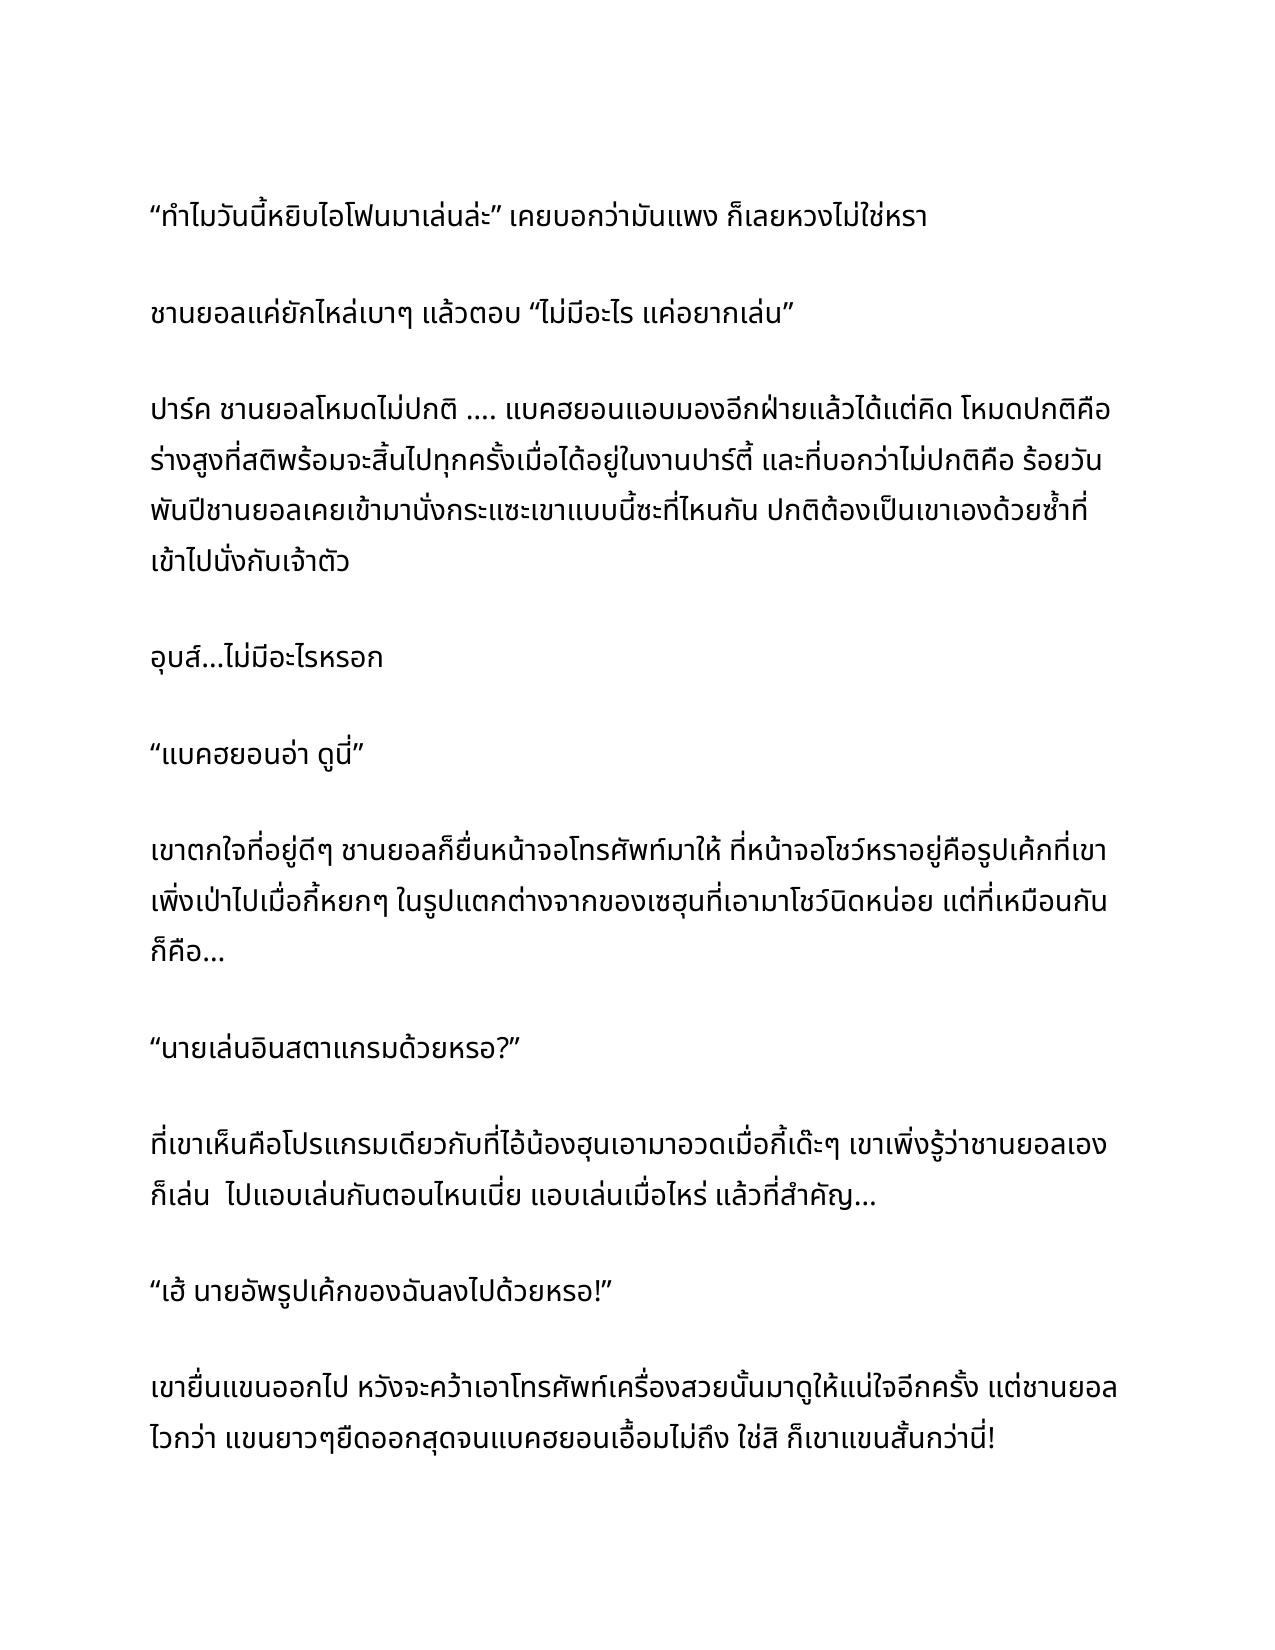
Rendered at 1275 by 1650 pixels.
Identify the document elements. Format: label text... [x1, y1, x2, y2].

text ชานยอลแค่ยักไหล่เบาๆ แล้วตอบ “ไม่มีอะไร แค่อยากเล่น” [150, 292, 1125, 336]
text “แบคฮยอนอ่า ดูนี่” [150, 733, 1125, 777]
text ปาร์ค ชานยอลโหมดไม่ปกติ …. แบคฮยอนแอบมองอีกฝ่ายแล้วได้แต่คิด โหมดปกติคือร่างสูงที่สติพร้อมจะสิ้นไปทุกครั้งเมื่อได้อยู่ในงานปาร์ตี้ และที่บอกว่าไม่ปกติคือ ร้อยวันพันปีชานยอลเคยเข้ามานั่งกระแซะเขาแบบนี้ซะที่ไหนกัน ปกติต้องเป็นเขาเองด้วยซ้ำที่เข้าไปนั่งกับเจ้าตัว [150, 388, 1125, 584]
text อุบส์…ไม่มีอะไรหรอก [150, 637, 1125, 681]
text “ทำไมวันนี้หยิบไอโฟนมาเล่นล่ะ” เคยบอกว่ามันแพง ก็เลยหวงไม่ใช่หรา [150, 196, 1125, 240]
text ที่เขาเห็นคือโปรแกรมเดียวกับที่ไอ้น้องฮุนเอามาอวดเมื่อกี้เด๊ะๆ เขาเพิ่งรู้ว่าชานยอลเองก็เล่น ไปแอบเล่นกันตอนไหนเนี่ย แอบเล่นเมื่อไหร่ แล้วที่สำคัญ… [150, 1123, 1125, 1218]
text เขายื่นแขนออกไป หวังจะคว้าเอาโทรศัพท์เครื่องสวยนั้นมาดูให้แน่ใจอีกครั้ง แต่ชานยอลไวกว่า แขนยาวๆยืดออกสุดจนแบคฮยอนเอื้อมไม่ถึง ใช่สิ ก็เขาแขนสั้นกว่านี่! [150, 1367, 1125, 1462]
text เขาตกใจที่อยู่ดีๆ ชานยอลก็ยื่นหน้าจอโทรศัพท์มาให้ ที่หน้าจอโชว์หราอยู่คือรูปเค้กที่เขาเพิ่งเป่าไปเมื่อกี้หยกๆ ในรูปแตกต่างจากของเซฮุนที่เอามาโชว์นิดหน่อย แต่ที่เหมือนกันก็คือ… [150, 829, 1125, 975]
text “เฮ้ นายอัพรูปเค้กของฉันลงไปด้วยหรอ!” [150, 1270, 1125, 1314]
text “นายเล่นอินสตาแกรมด้วยหรอ?” [150, 1027, 1125, 1071]
